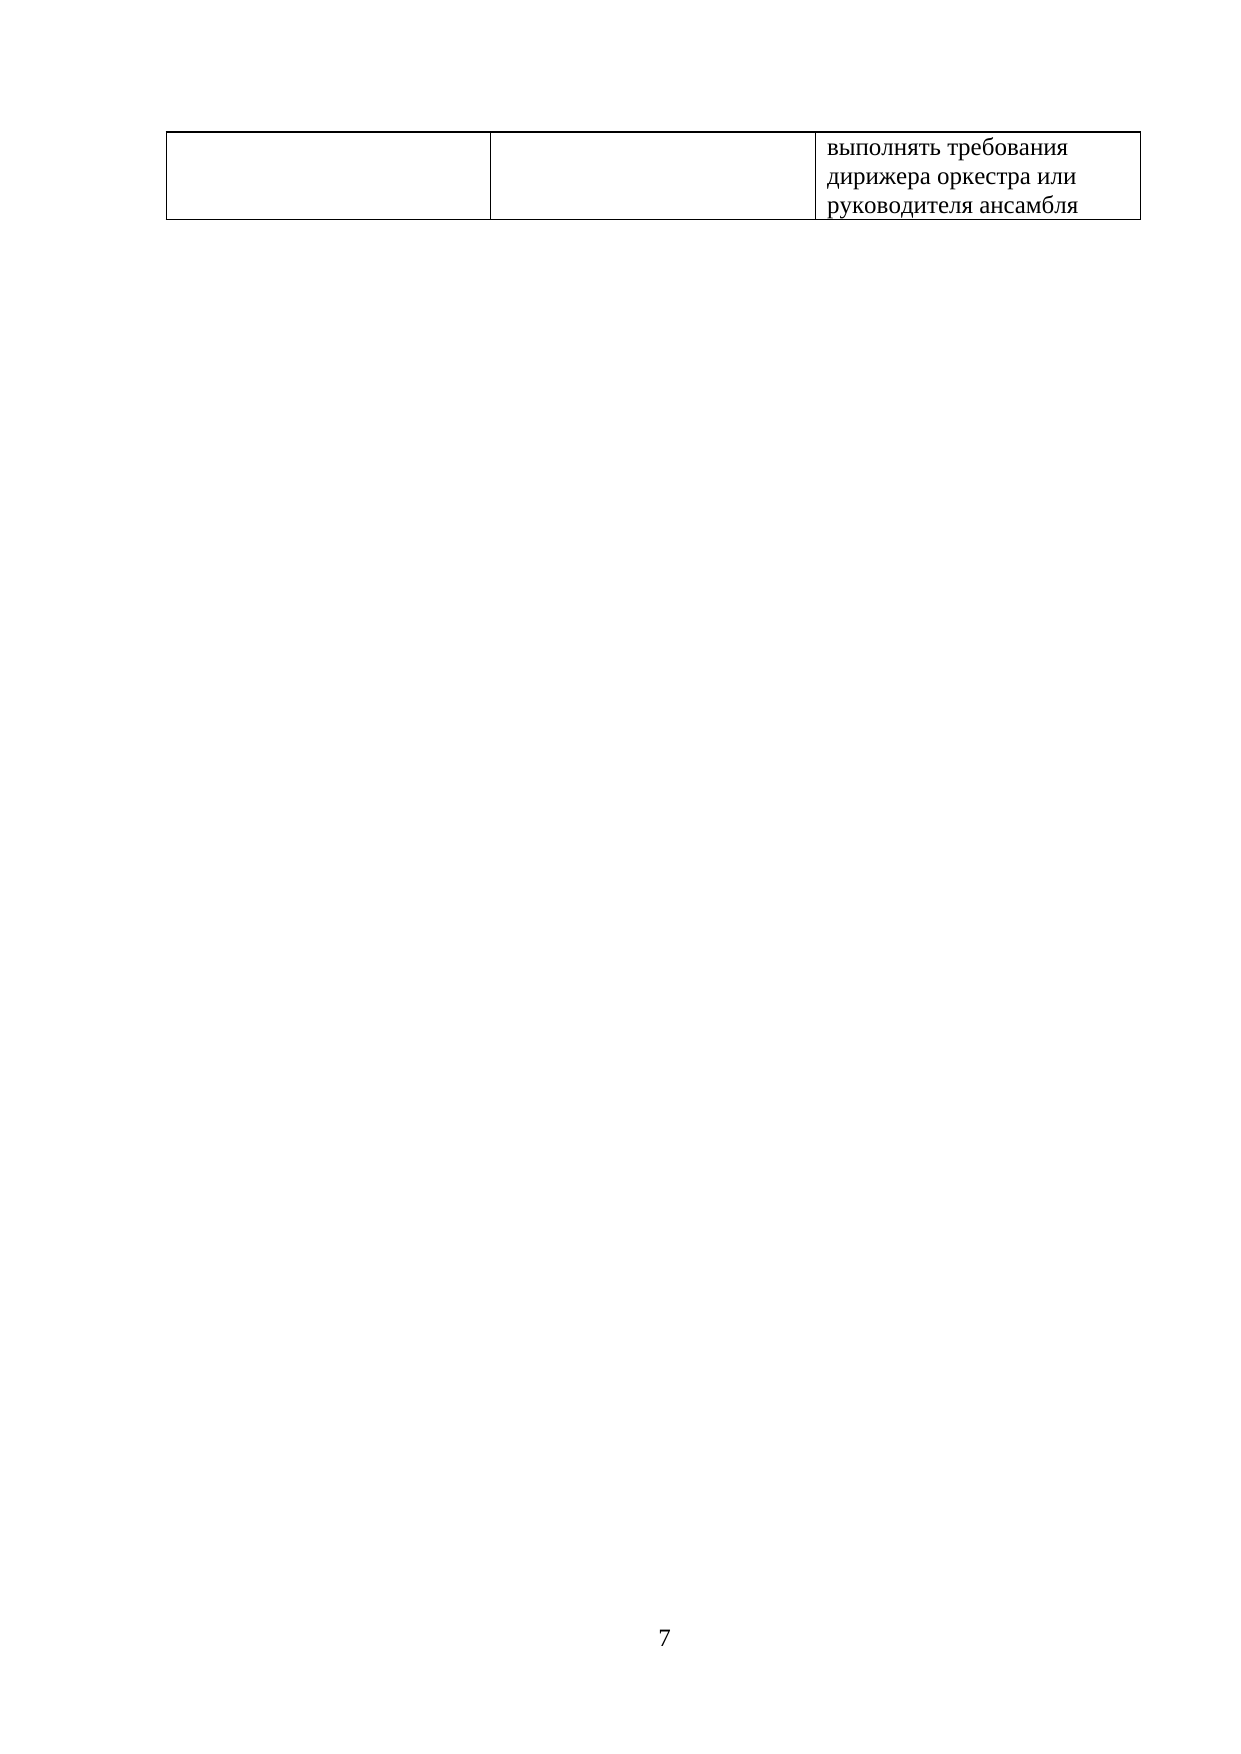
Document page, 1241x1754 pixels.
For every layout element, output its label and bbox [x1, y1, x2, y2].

table_cell [816, 133, 1140, 219]
